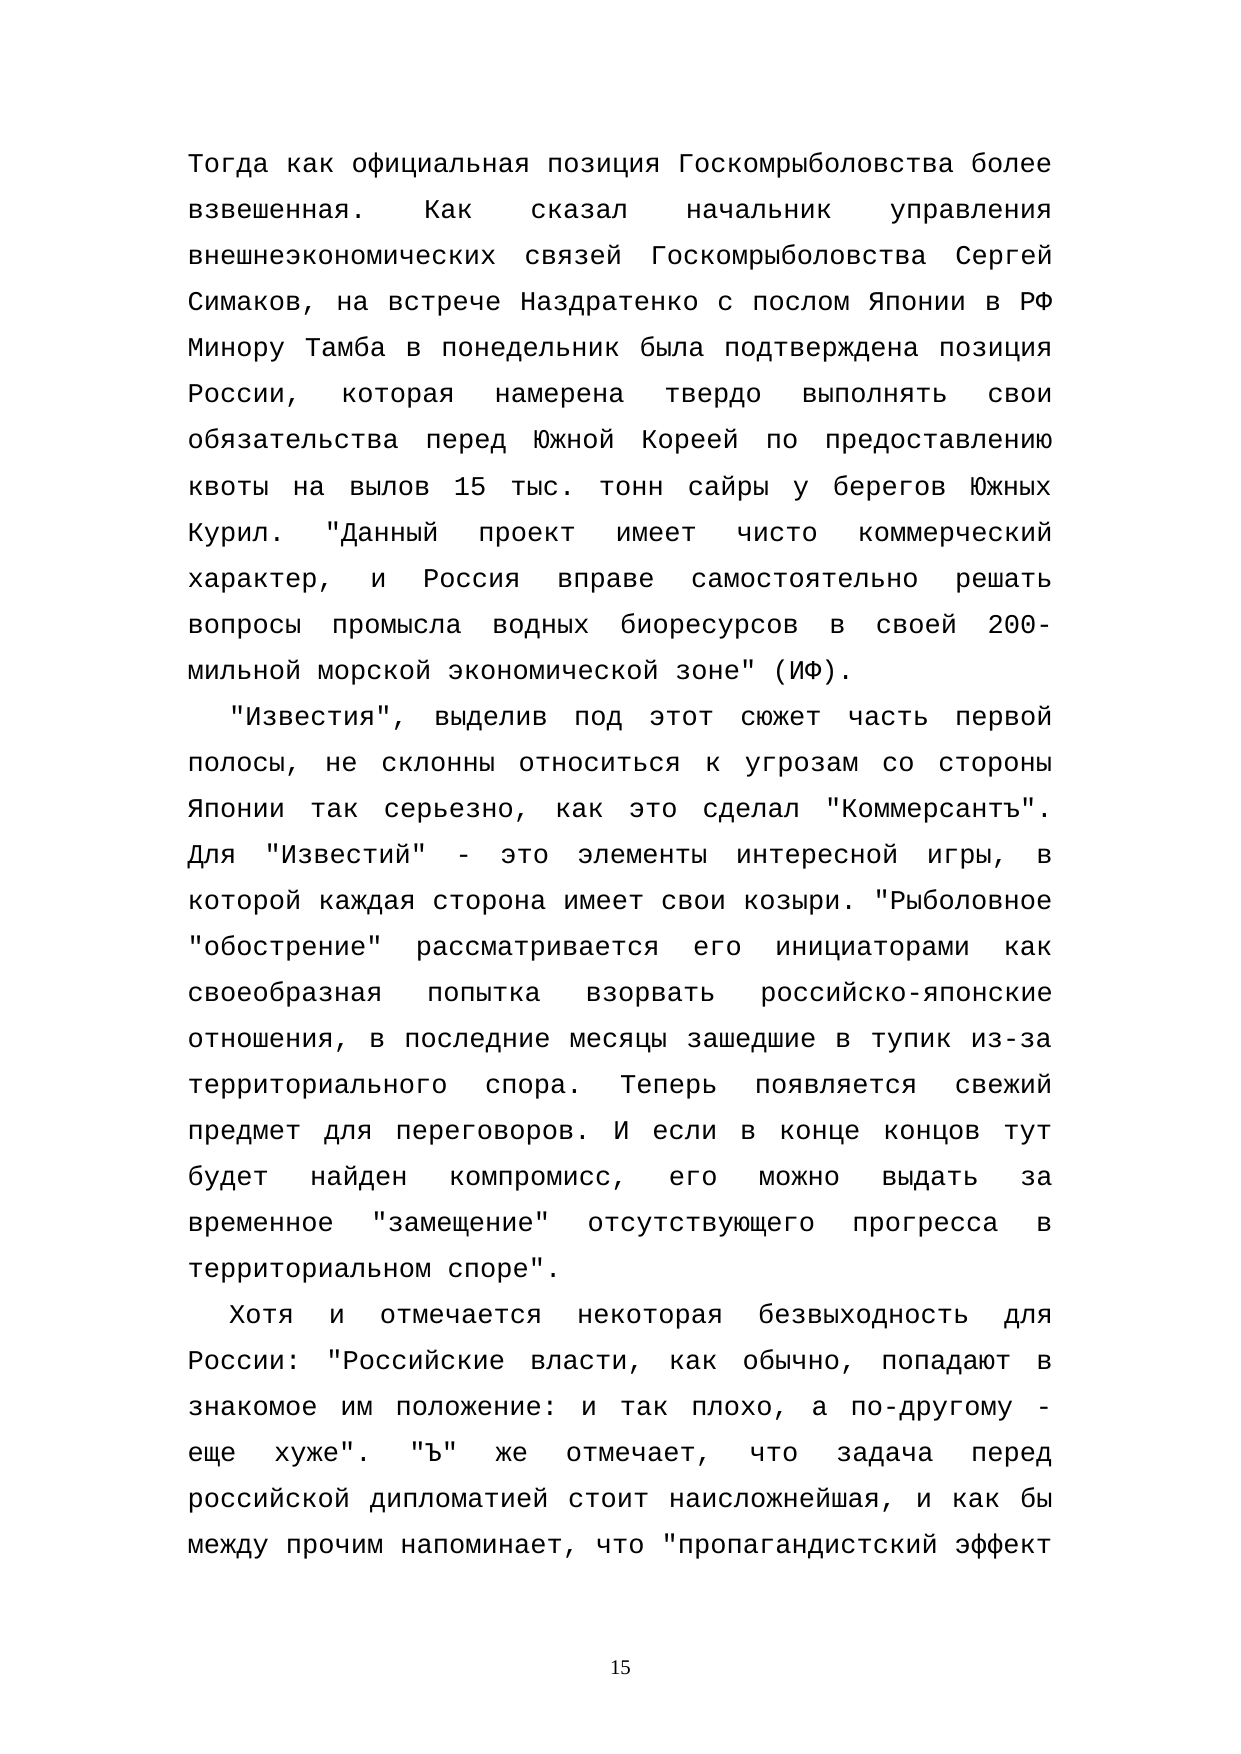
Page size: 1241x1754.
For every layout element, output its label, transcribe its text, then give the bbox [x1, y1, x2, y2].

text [187, 150, 1053, 687]
text "Известия", выделив под этот сюжет часть первой полосы, не склонны относиться к угрозам со стороны Японии так серьезно, как это сделал "Коммерсантъ". Для "Известий" - это элементы интересной игры, в которой каждая сторона имеет свои козыри. "Рыболовное "обострение" рассматривается его инициаторами как своеобразная попытка взорвать российско-японские отношения, в последние месяцы зашедшие в тупик из-за территориального спора. Теперь появляется свежий предмет для переговоров. И если в конце концов тут будет найден компромисс, его можно выдать за временное "замещение" отсутствующего прогресса в территориальном споре". [187, 702, 1053, 1286]
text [187, 1301, 1053, 1562]
